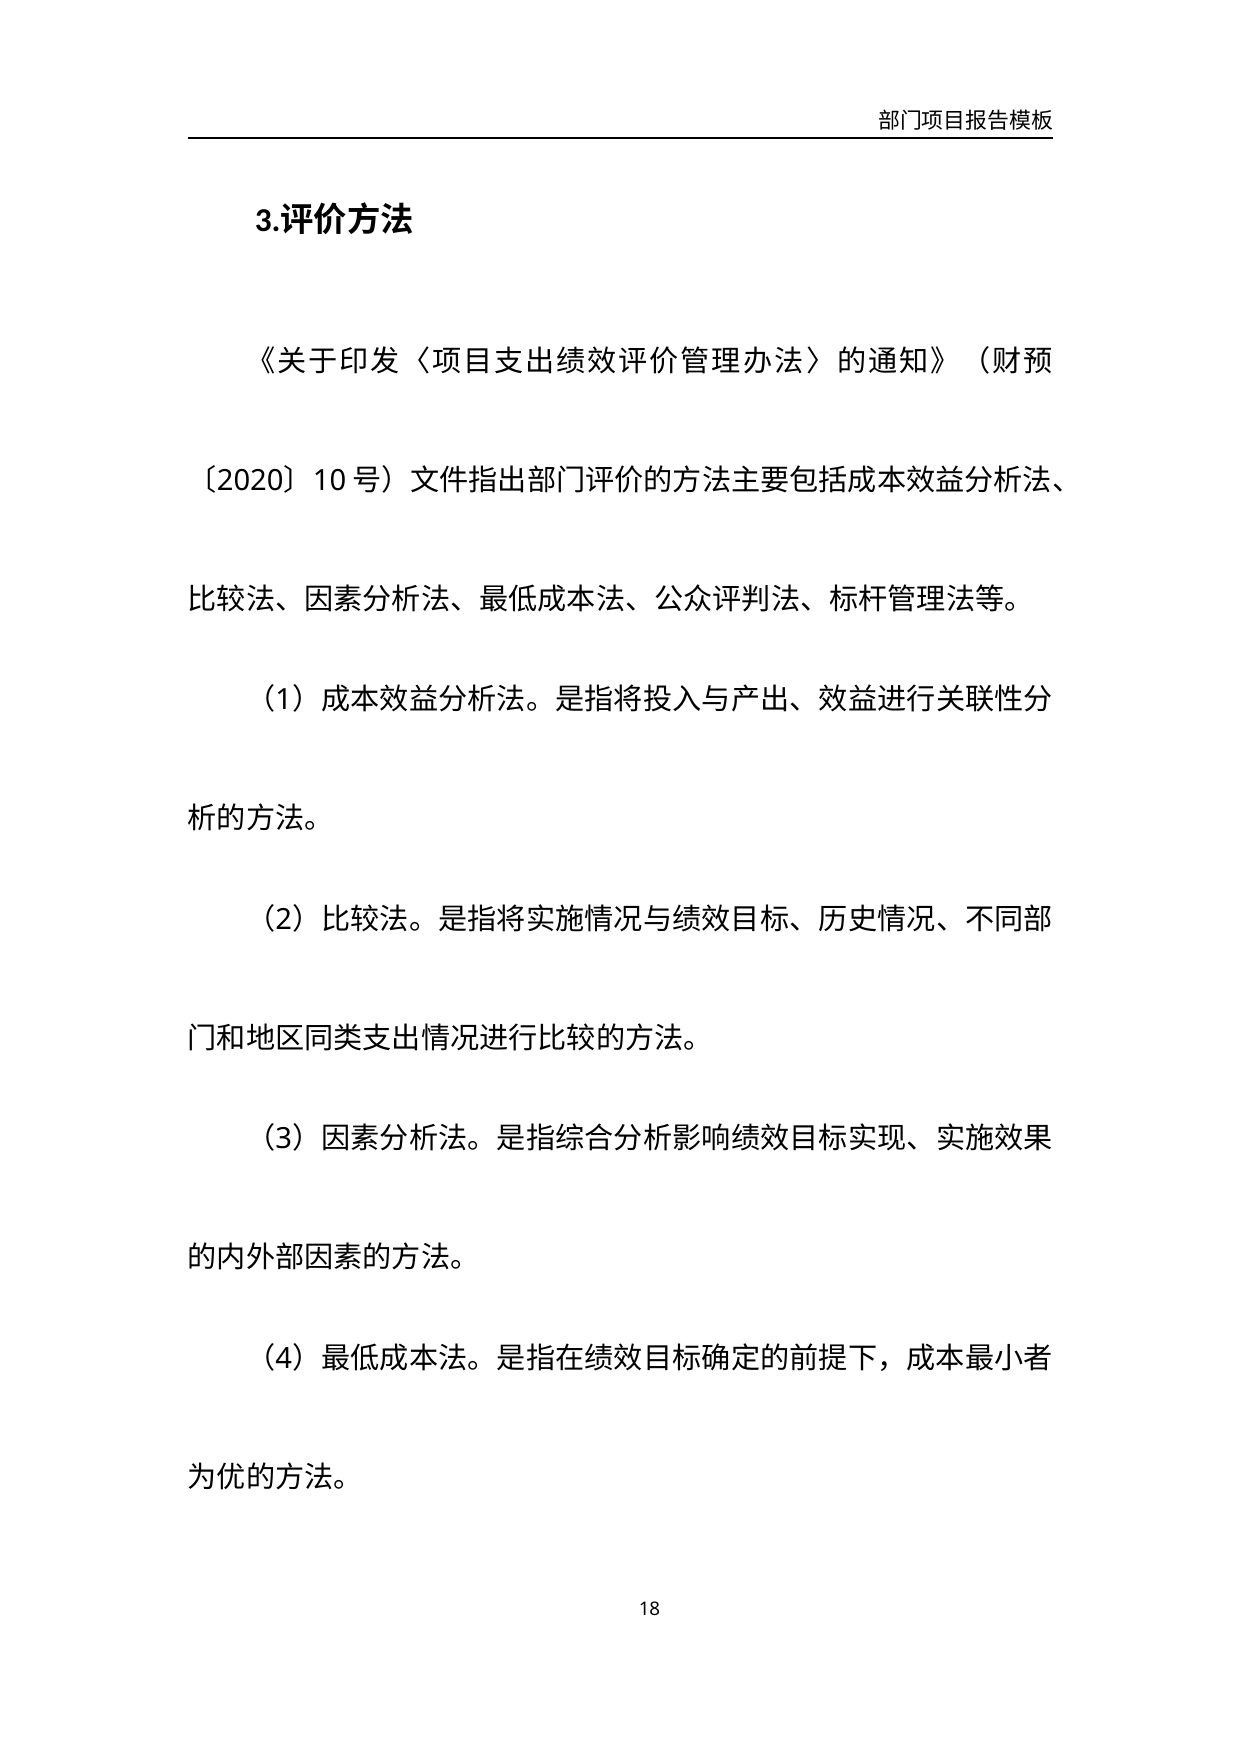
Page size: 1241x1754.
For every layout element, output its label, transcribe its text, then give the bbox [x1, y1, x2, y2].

text （3）因素分析法。是指综合分析影响绩效目标实现、实施效果的内外部因素的方法。 [187, 1096, 1053, 1295]
text （1）成本效益分析法。是指将投入与产出、效益进行关联性分析的方法。 [187, 657, 1053, 856]
text （4）最低成本法。是指在绩效目标确定的前提下，成本最小者为优的方法。 [187, 1316, 1053, 1514]
text （2）比较法。是指将实施情况与绩效目标、历史情况、不同部门和地区同类支出情况进行比较的方法。 [187, 877, 1053, 1075]
subtitle 3.评价方法 [187, 177, 1053, 256]
text 《关于印发〈项目支出绩效评价管理办法〉的通知》（财预〔2020〕10号）文件指出部门评价的方法主要包括成本效益分析法、比较法、因素分析法、最低成本法、公众评判法、标杆管理法等。 [187, 319, 1053, 636]
